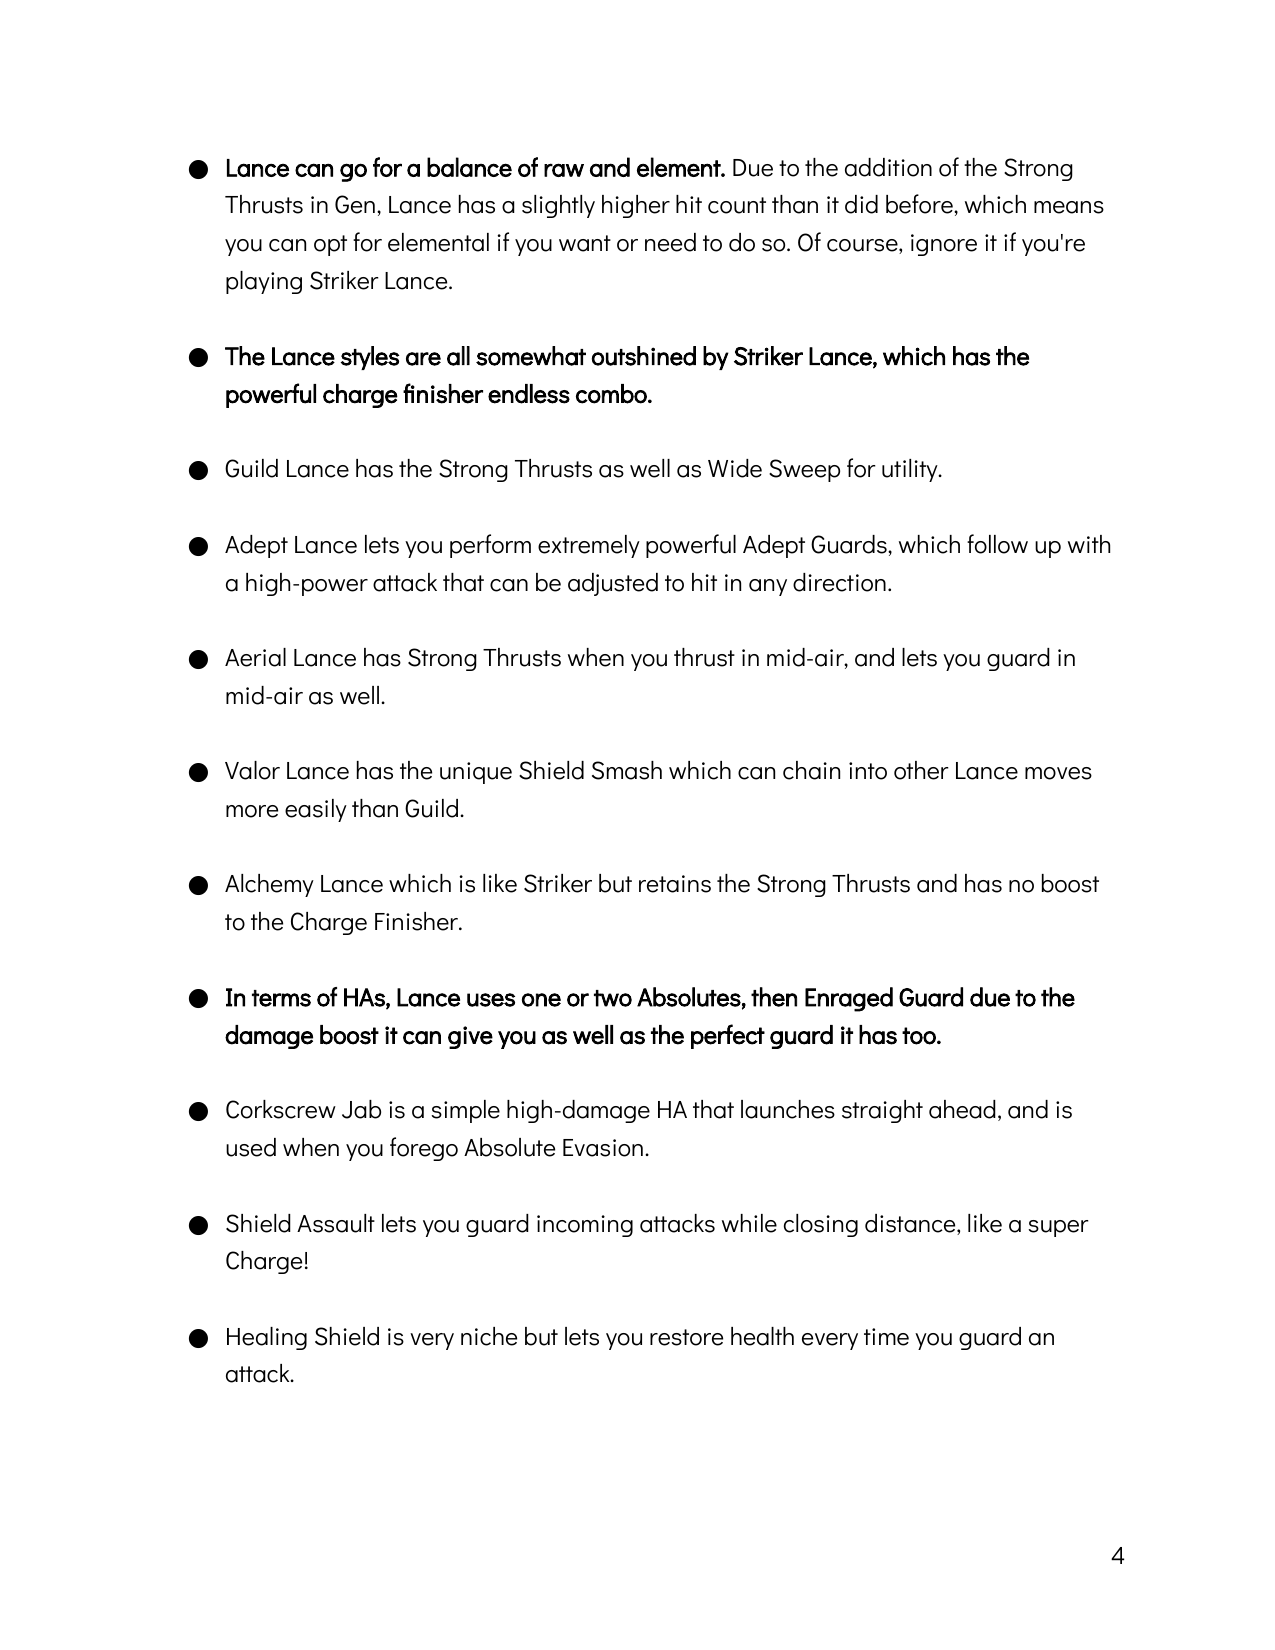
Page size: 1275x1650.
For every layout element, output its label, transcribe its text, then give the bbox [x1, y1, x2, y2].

list Shield Assault lets you guard incoming attacks while closing distance, like a super Charge! [187, 1206, 1125, 1276]
list Guild Lance has the Strong Thrusts as well as Wide Sweep for utility. [187, 452, 1125, 484]
list Corkscrew Jab is a simple high-damage HA that launches straight ahead, and is used when you forego Absolute Evasion. [187, 1093, 1125, 1163]
list Alchemy Lance which is like Striker but retains the Strong Thrusts and has no boost to the Charge Finisher. [187, 866, 1125, 937]
list The Lance styles are all somewhat outshined by Striker Lance, which has the powerful charge finisher endless combo. [187, 338, 1125, 409]
list Adept Lance lets you perform extremely powerful Adept Guards, which follow up with a high-power attack that can be adjusted to hit in any direction. [187, 527, 1125, 598]
list Valor Lance has the unique Shield Smash which can chain into other Lance moves more easily than Guild. [187, 753, 1125, 824]
list Aerial Lance has Strong Thrusts when you thrust in mid-air, and lets you guard in mid-air as well. [187, 640, 1125, 711]
list Lance can go for a balance of raw and element. Due to the addition of the Strong Thrusts in Gen, Lance has a slightly higher hit count than it did before, which means you can opt for elemental if you want or need to do so. Of course, ignore it if you're playing Striker Lance. [187, 150, 1125, 296]
list Healing Shield is very niche but lets you restore health every time you guard an attack. [187, 1319, 1125, 1389]
list In terms of HAs, Lance uses one or two Absolutes, then Enraged Guard due to the damage boost it can give you as well as the perfect guard it has too. [187, 979, 1125, 1050]
